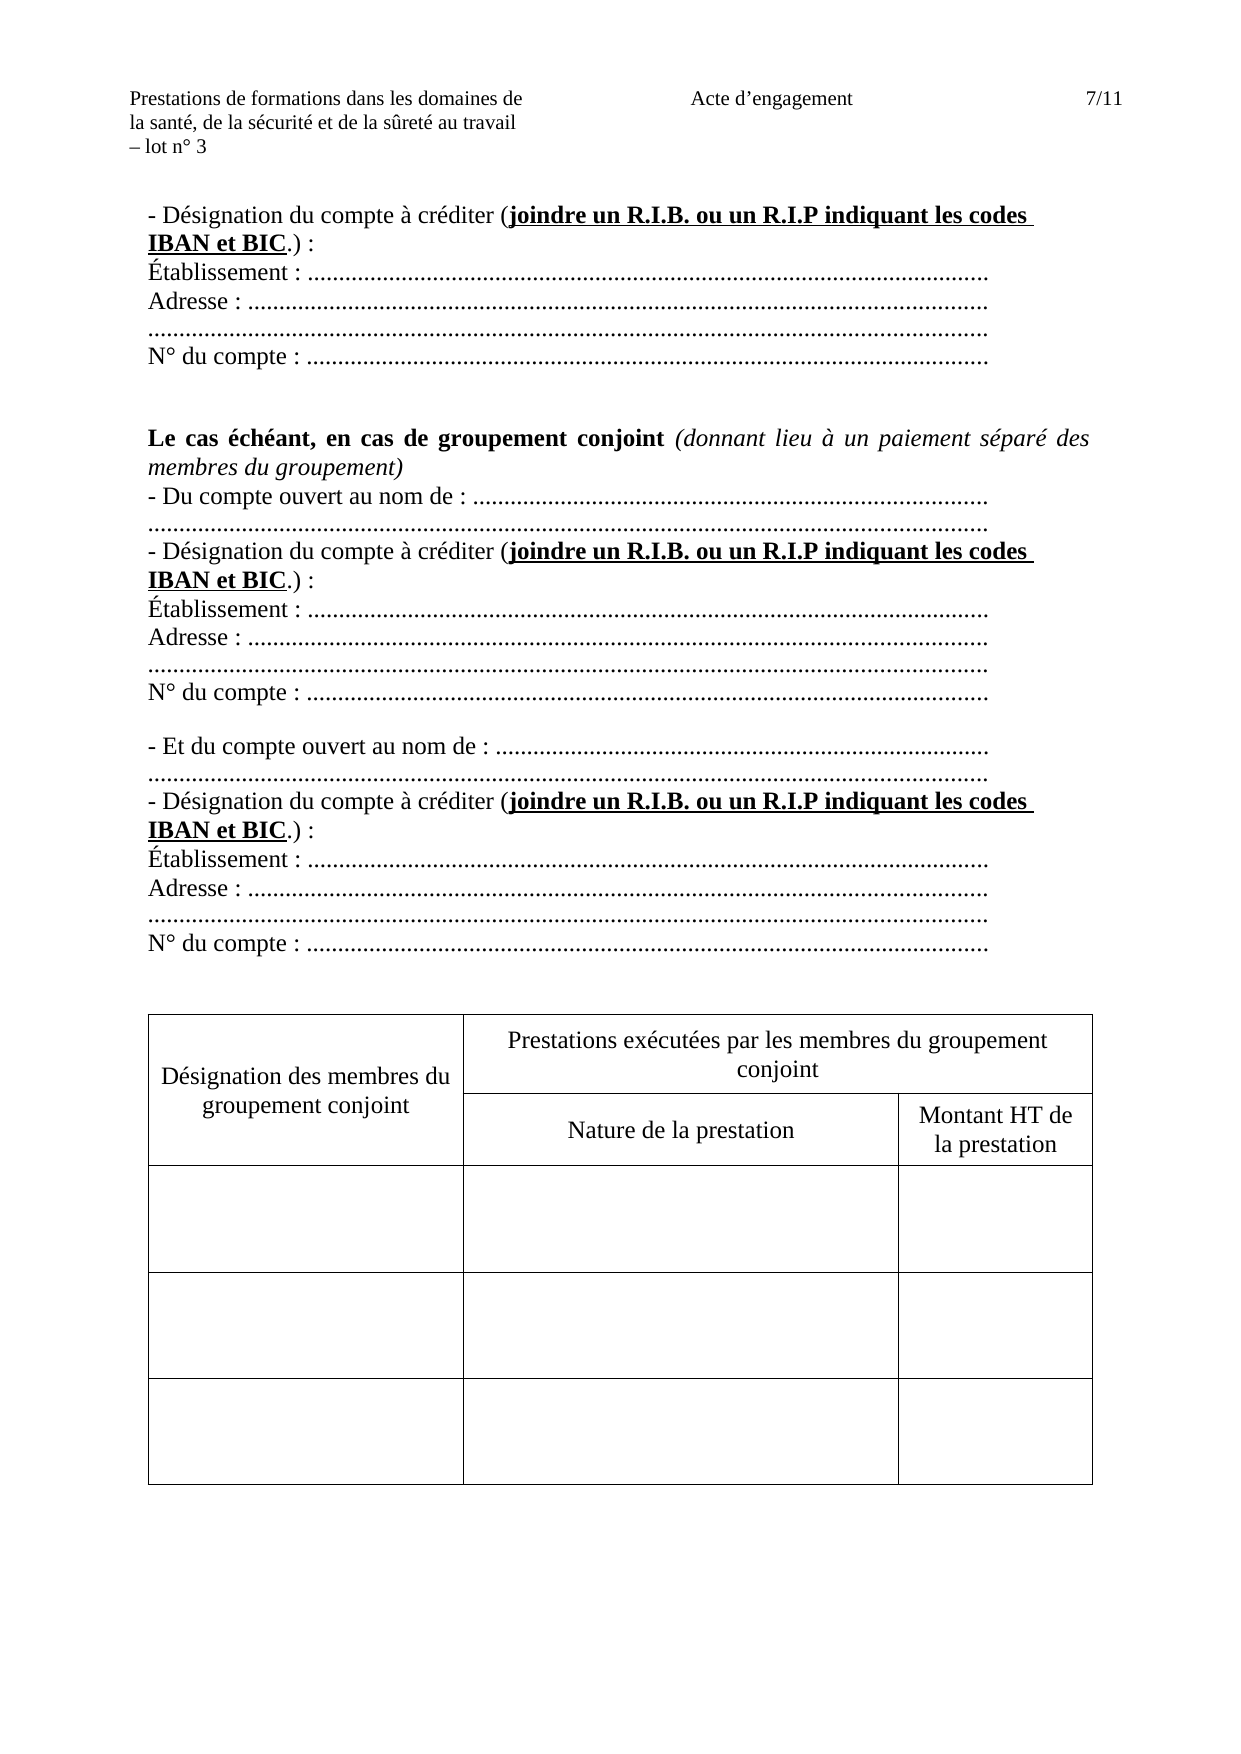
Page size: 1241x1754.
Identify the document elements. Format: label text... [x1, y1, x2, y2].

text Établissement : [148, 844, 1093, 873]
text - Désignation du compte à créditer (joindre un R.I.B. ou un R.I.P indiquant les codes IBAN et BIC.) : [148, 536, 1093, 594]
table_cell [899, 1273, 1092, 1378]
text Adresse : [148, 873, 1093, 901]
text - Désignation du compte à créditer (joindre un R.I.B. ou un R.I.P indiquant les codes IBAN et BIC.) : [148, 786, 1093, 844]
table_cell [464, 1166, 898, 1272]
text Le cas échéant, en cas de groupement conjoint (donnant lieu à un paiement séparé des membres du groupement) [148, 423, 1093, 481]
text Établissement : [148, 257, 1093, 286]
table_header Prestations exécutées par les membres du groupement conjoint [464, 1015, 1092, 1093]
table_cell [464, 1273, 898, 1378]
table_cell [149, 1379, 463, 1484]
table_cell [899, 1166, 1092, 1272]
table_cell [149, 1273, 463, 1378]
table_cell [149, 1166, 463, 1272]
text - Du compte ouvert au nom de : [148, 481, 1093, 510]
text Adresse : [148, 286, 1093, 315]
table_cell Nature de la prestation [464, 1094, 898, 1165]
text N° du compte : [148, 677, 1093, 706]
text - Désignation du compte à créditer (joindre un R.I.B. ou un R.I.P indiquant les codes IBAN et BIC.) : [148, 200, 1093, 257]
text N° du compte : [148, 928, 1093, 956]
text Établissement : [148, 594, 1093, 622]
text Adresse : [148, 622, 1093, 651]
table_cell [464, 1379, 898, 1484]
table_header Désignation des membres du groupement conjoint [149, 1015, 463, 1165]
table_cell [899, 1379, 1092, 1484]
text N° du compte : [148, 341, 1093, 370]
text - Et du compte ouvert au nom de : [148, 731, 1093, 760]
table_cell Montant HT de la prestation [899, 1094, 1092, 1165]
